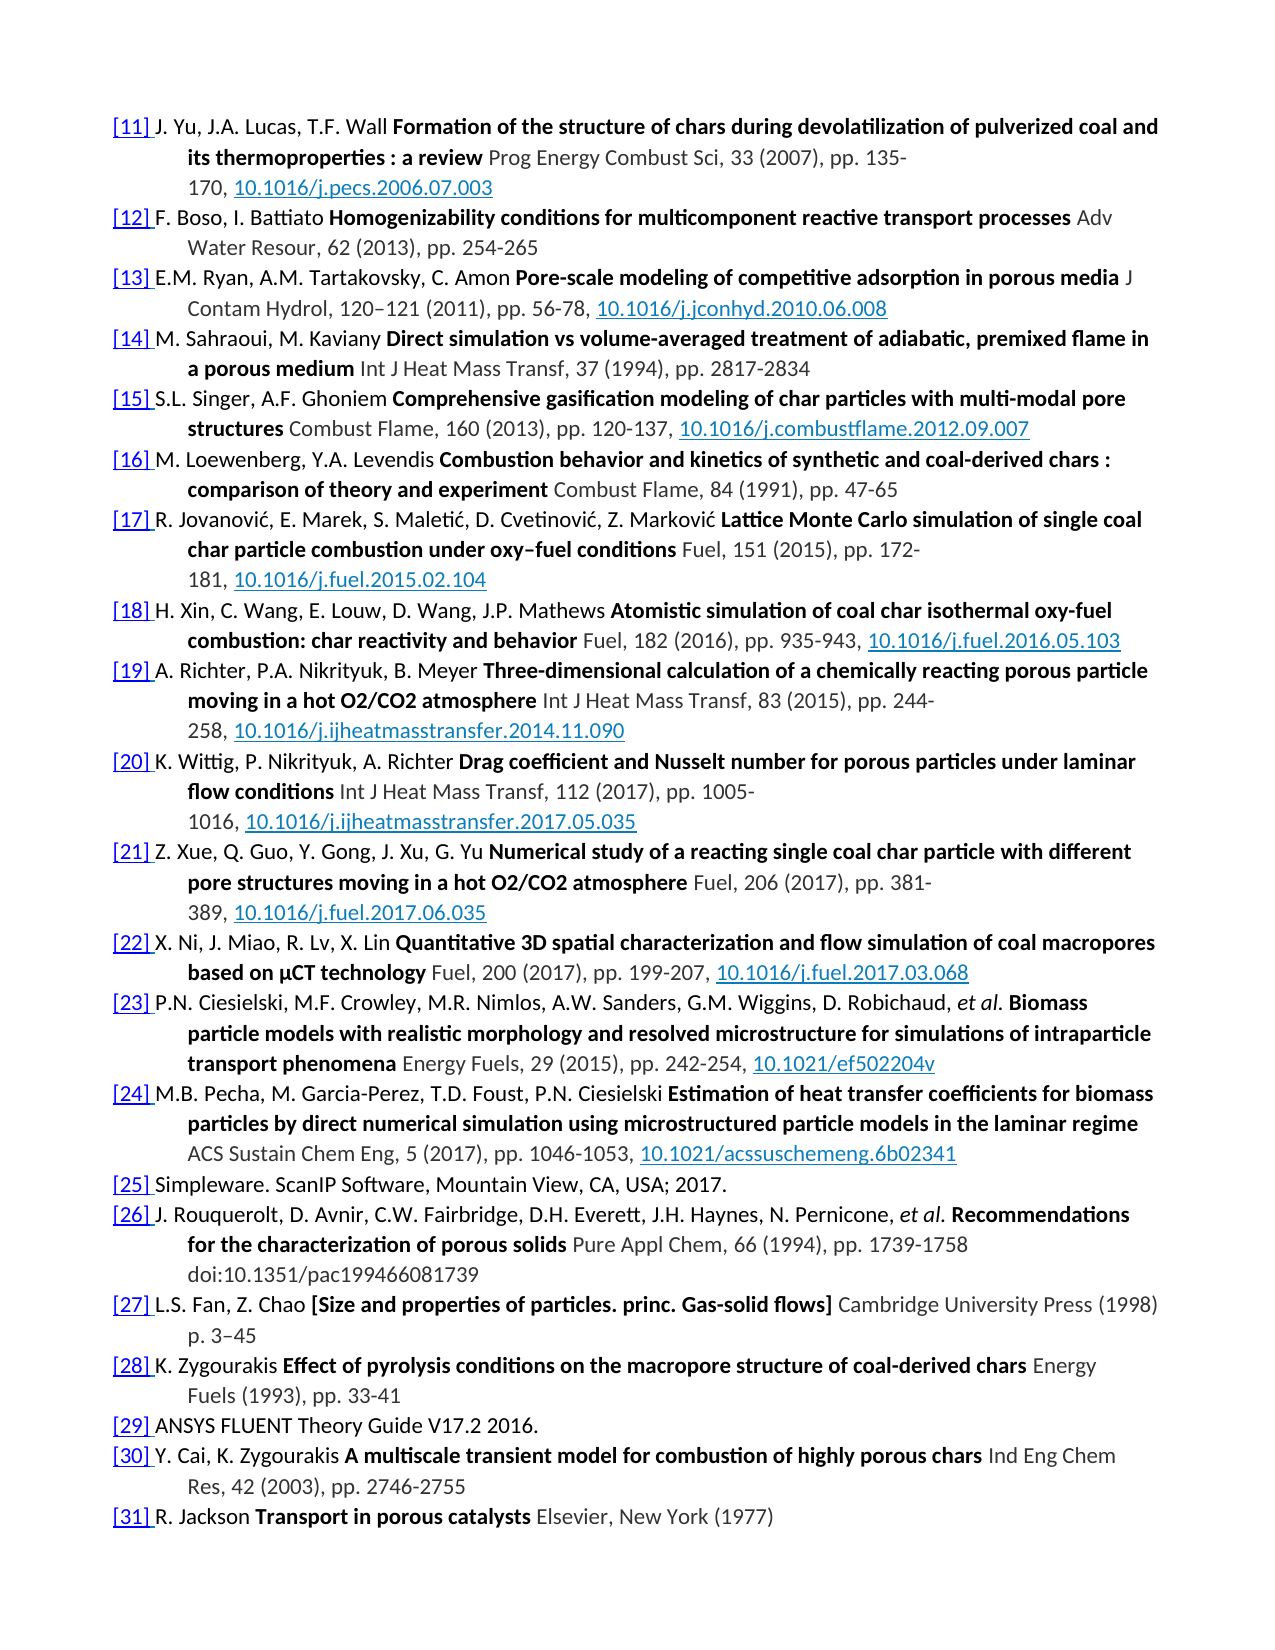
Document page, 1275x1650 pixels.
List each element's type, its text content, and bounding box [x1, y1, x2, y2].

text [22] X. Ni, J. Miao, R. Lv, X. Lin Quantitative 3D spatial characterization and flow simulation of coal macropores based on μCT technology Fuel, 200 (2017), pp. 199-207, 10.1016/j.fuel.2017.03.068 [112, 928, 1162, 986]
text [11] J. Yu, J.A. Lucas, T.F. Wall Formation of the structure of chars during devolatilization of pulverized coal and its thermoproperties : a review Prog Energy Combust Sci, 33 (2007), pp. 135-170, 10.1016/j.pecs.2006.07.003 [112, 112, 1162, 201]
text [20] K. Wittig, P. Nikrityuk, A. Richter Drag coefficient and Nusselt number for porous particles under laminar flow conditions Int J Heat Mass Transf, 112 (2017), pp. 1005-1016, 10.1016/j.ijheatmasstransfer.2017.05.035 [112, 747, 1162, 835]
text [25] Simpleware. ScanIP Software, Mountain View, CA, USA; 2017. [112, 1170, 1162, 1198]
text [31] R. Jackson Transport in porous catalysts Elsevier, New York (1977) [112, 1502, 1162, 1530]
text [21] Z. Xue, Q. Guo, Y. Gong, J. Xu, G. Yu Numerical study of a reacting single coal char particle with different pore structures moving in a hot O2/CO2 atmosphere Fuel, 206 (2017), pp. 381-389, 10.1016/j.fuel.2017.06.035 [112, 837, 1162, 926]
text [30] Y. Cai, K. Zygourakis A multiscale transient model for combustion of highly porous chars Ind Eng Chem Res, 42 (2003), pp. 2746-2755 [112, 1442, 1162, 1500]
text [14] M. Sahraoui, M. Kaviany Direct simulation vs volume-averaged treatment of adiabatic, premixed flame in a porous medium Int J Heat Mass Transf, 37 (1994), pp. 2817-2834 [112, 324, 1162, 382]
text [18] H. Xin, C. Wang, E. Louw, D. Wang, J.P. Mathews Atomistic simulation of coal char isothermal oxy-fuel combustion: char reactivity and behavior Fuel, 182 (2016), pp. 935-943, 10.1016/j.fuel.2016.05.103 [112, 596, 1162, 654]
text [15] S.L. Singer, A.F. Ghoniem Comprehensive gasification modeling of char particles with multi-modal pore structures Combust Flame, 160 (2013), pp. 120-137, 10.1016/j.combustflame.2012.09.007 [112, 384, 1162, 443]
text [19] A. Richter, P.A. Nikrityuk, B. Meyer Three-dimensional calculation of a chemically reacting porous particle moving in a hot O2/CO2 atmosphere Int J Heat Mass Transf, 83 (2015), pp. 244-258, 10.1016/j.ijheatmasstransfer.2014.11.090 [112, 656, 1162, 745]
text [28] K. Zygourakis Effect of pyrolysis conditions on the macropore structure of coal-derived chars Energy Fuels (1993), pp. 33-41 [112, 1351, 1162, 1409]
text [12] F. Boso, I. Battiato Homogenizability conditions for multicomponent reactive transport processes Adv Water Resour, 62 (2013), pp. 254-265 [112, 203, 1162, 261]
text [24] M.B. Pecha, M. Garcia-Perez, T.D. Foust, P.N. Ciesielski Estimation of heat transfer coefficients for biomass particles by direct numerical simulation using microstructured particle models in the laminar regime ACS Sustain Chem Eng, 5 (2017), pp. 1046-1053, 10.1021/acssuschemeng.6b02341 [112, 1079, 1162, 1168]
text [26] J. Rouquerolt, D. Avnir, C.W. Fairbridge, D.H. Everett, J.H. Haynes, N. Pernicone, et al. Recommendations for the characterization of porous solids Pure Appl Chem, 66 (1994), pp. 1739-1758 doi:10.1351/pac199466081739 [112, 1200, 1162, 1288]
text [13] E.M. Ryan, A.M. Tartakovsky, C. Amon Pore-scale modeling of competitive adsorption in porous media J Contam Hydrol, 120–121 (2011), pp. 56-78, 10.1016/j.jconhyd.2010.06.008 [112, 263, 1162, 322]
text [16] M. Loewenberg, Y.A. Levendis Combustion behavior and kinetics of synthetic and coal-derived chars : comparison of theory and experiment Combust Flame, 84 (1991), pp. 47-65 [112, 445, 1162, 503]
text [17] R. Jovanović, E. Marek, S. Maletić, D. Cvetinović, Z. Marković Lattice Monte Carlo simulation of single coal char particle combustion under oxy–fuel conditions Fuel, 151 (2015), pp. 172-181, 10.1016/j.fuel.2015.02.104 [112, 505, 1162, 594]
text [27] L.S. Fan, Z. Chao [Size and properties of particles. princ. Gas-solid flows] Cambridge University Press (1998) p. 3–45 [112, 1291, 1162, 1349]
text [23] P.N. Ciesielski, M.F. Crowley, M.R. Nimlos, A.W. Sanders, G.M. Wiggins, D. Robichaud, et al. Biomass particle models with realistic morphology and resolved microstructure for simulations of intraparticle transport phenomena Energy Fuels, 29 (2015), pp. 242-254, 10.1021/ef502204v [112, 988, 1162, 1077]
text [29] ANSYS FLUENT Theory Guide V17.2 2016. [112, 1411, 1162, 1439]
